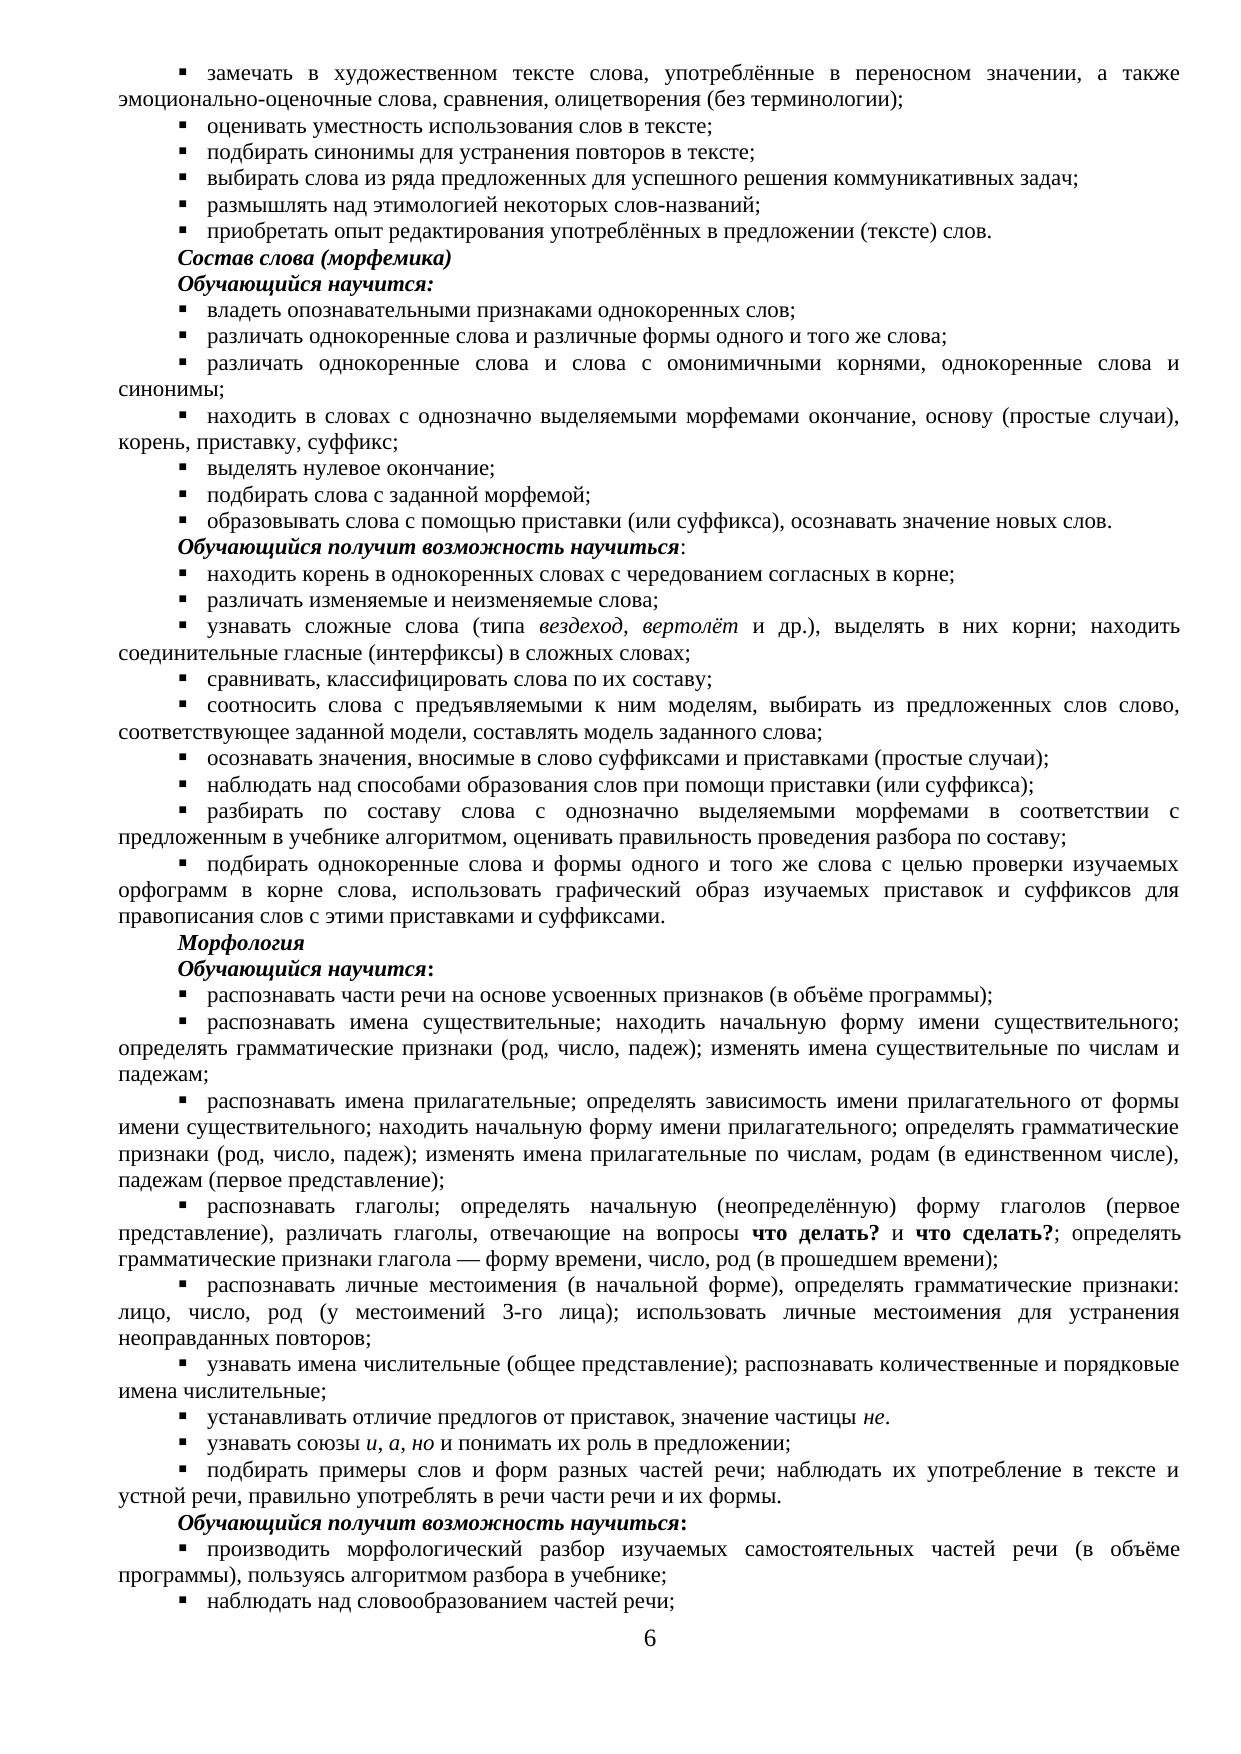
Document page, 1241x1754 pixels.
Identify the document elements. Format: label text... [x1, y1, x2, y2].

text Обучающийся научится: [118, 955, 1181, 981]
list приобретать опыт редактирования употреблённых в предложении (тексте) слов. [118, 217, 1181, 243]
list узнавать союзы и, а, но и понимать их роль в предложении; [118, 1429, 1181, 1456]
list узнавать сложные слова (типа вездеход, вертолёт и др.), выделять в них корни; находить соединительные гласные (интерфиксы) в сложных словах; [118, 612, 1181, 665]
list разбирать по составу слова с однозначно выделяемыми морфемами в соответствии с предложенным в учебнике алгоритмом, оценивать правильность проведения разбора по составу; [118, 797, 1181, 850]
list оценивать уместность использования слов в тексте; [118, 112, 1181, 138]
list распознавать имена прилагательные; определять зависимость имени прилагательного от формы имени существительного; находить начальную форму имени прилагательного; определять грамматические признаки (род, число, падеж); изменять имена прилагательные по числам, родам (в единственном числе), падежам (первое представление); [118, 1087, 1181, 1192]
list различать изменяемые и неизменяемые слова; [118, 586, 1181, 612]
list подбирать слова с заданной морфемой; [118, 481, 1181, 507]
text Состав слова (морфемика) [118, 243, 1181, 270]
list образовывать слова с помощью приставки (или суффикса), осознавать значение новых слов. [118, 507, 1181, 533]
list подбирать синонимы для устранения повторов в тексте; [118, 138, 1181, 164]
list узнавать имена числительные (общее представление); распознавать количественные и порядковые имена числительные; [118, 1350, 1181, 1403]
text Обучающийся получит возможность научиться: [118, 1508, 1181, 1535]
text Обучающийся научится: [118, 270, 1181, 296]
list распознавать части речи на основе усвоенных признаков (в объёме программы); [118, 981, 1181, 1008]
list подбирать примеры слов и форм разных частей речи; наблюдать их употребление в тексте и устной речи, правильно употреблять в речи части речи и их формы. [118, 1456, 1181, 1508]
list распознавать личные местоимения (в начальной форме), определять грамматические признаки: лицо, число, род (у местоимений 3-го лица); использовать личные местоимения для устранения неоправданных повторов; [118, 1271, 1181, 1350]
list устанавливать отличие предлогов от приставок, значение частицы не. [118, 1403, 1181, 1429]
list распознавать глаголы; определять начальную (неопределённую) форму глаголов (первое представление), различать глаголы, отвечающие на вопросы что делать? и что сделать?; определять грамматические признаки глагола — форму времени, число, род (в прошедшем времени); [118, 1192, 1181, 1271]
list замечать в художественном тексте слова, употреблённые в переносном значении, а также эмоционально-оценочные слова, сравнения, олицетворения (без терминологии); [118, 59, 1181, 112]
list различать однокоренные слова и слова с омонимичными корнями, однокоренные слова и синонимы; [118, 349, 1181, 402]
list различать однокоренные слова и различные формы одного и того же слова; [118, 323, 1181, 349]
list наблюдать над способами образования слов при помощи приставки (или суффикса); [118, 771, 1181, 797]
list находить корень в однокоренных словах с чередованием согласных в корне; [118, 560, 1181, 586]
list подбирать однокоренные слова и формы одного и того же слова с целью проверки изучаемых орфограмм в корне слова, использовать графический образ изучаемых приставок и суффиксов для правописания слов с этими приставками и суффиксами. [118, 850, 1181, 929]
list находить в словах с однозначно выделяемыми морфемами окончание, основу (простые случаи), корень, приставку, суффикс; [118, 402, 1181, 454]
list производить морфологический разбор изучаемых самостоятельных частей речи (в объёме программы), пользуясь алгоритмом разбора в учебнике; [118, 1535, 1181, 1588]
text Обучающийся получит возможность научиться: [118, 533, 1181, 560]
list распознавать имена существительные; находить начальную форму имени существительного; определять грамматические признаки (род, число, падеж); изменять имена существительные по числам и падежам; [118, 1008, 1181, 1087]
list наблюдать над словообразованием частей речи; [118, 1588, 1181, 1614]
list сравнивать, классифицировать слова по их составу; [118, 665, 1181, 692]
list размышлять над этимологией некоторых слов-названий; [118, 191, 1181, 217]
list выделять нулевое окончание; [118, 454, 1181, 481]
list осознавать значения, вносимые в слово суффиксами и приставками (простые случаи); [118, 744, 1181, 771]
list владеть опознавательными признаками однокоренных слов; [118, 296, 1181, 323]
list выбирать слова из ряда предложенных для успешного решения коммуникативных задач; [118, 164, 1181, 191]
list соотносить слова с предъявляемыми к ним моделям, выбирать из предложенных слов слово, соответствующее заданной модели, составлять модель заданного слова; [118, 692, 1181, 744]
text Морфология [118, 929, 1181, 955]
